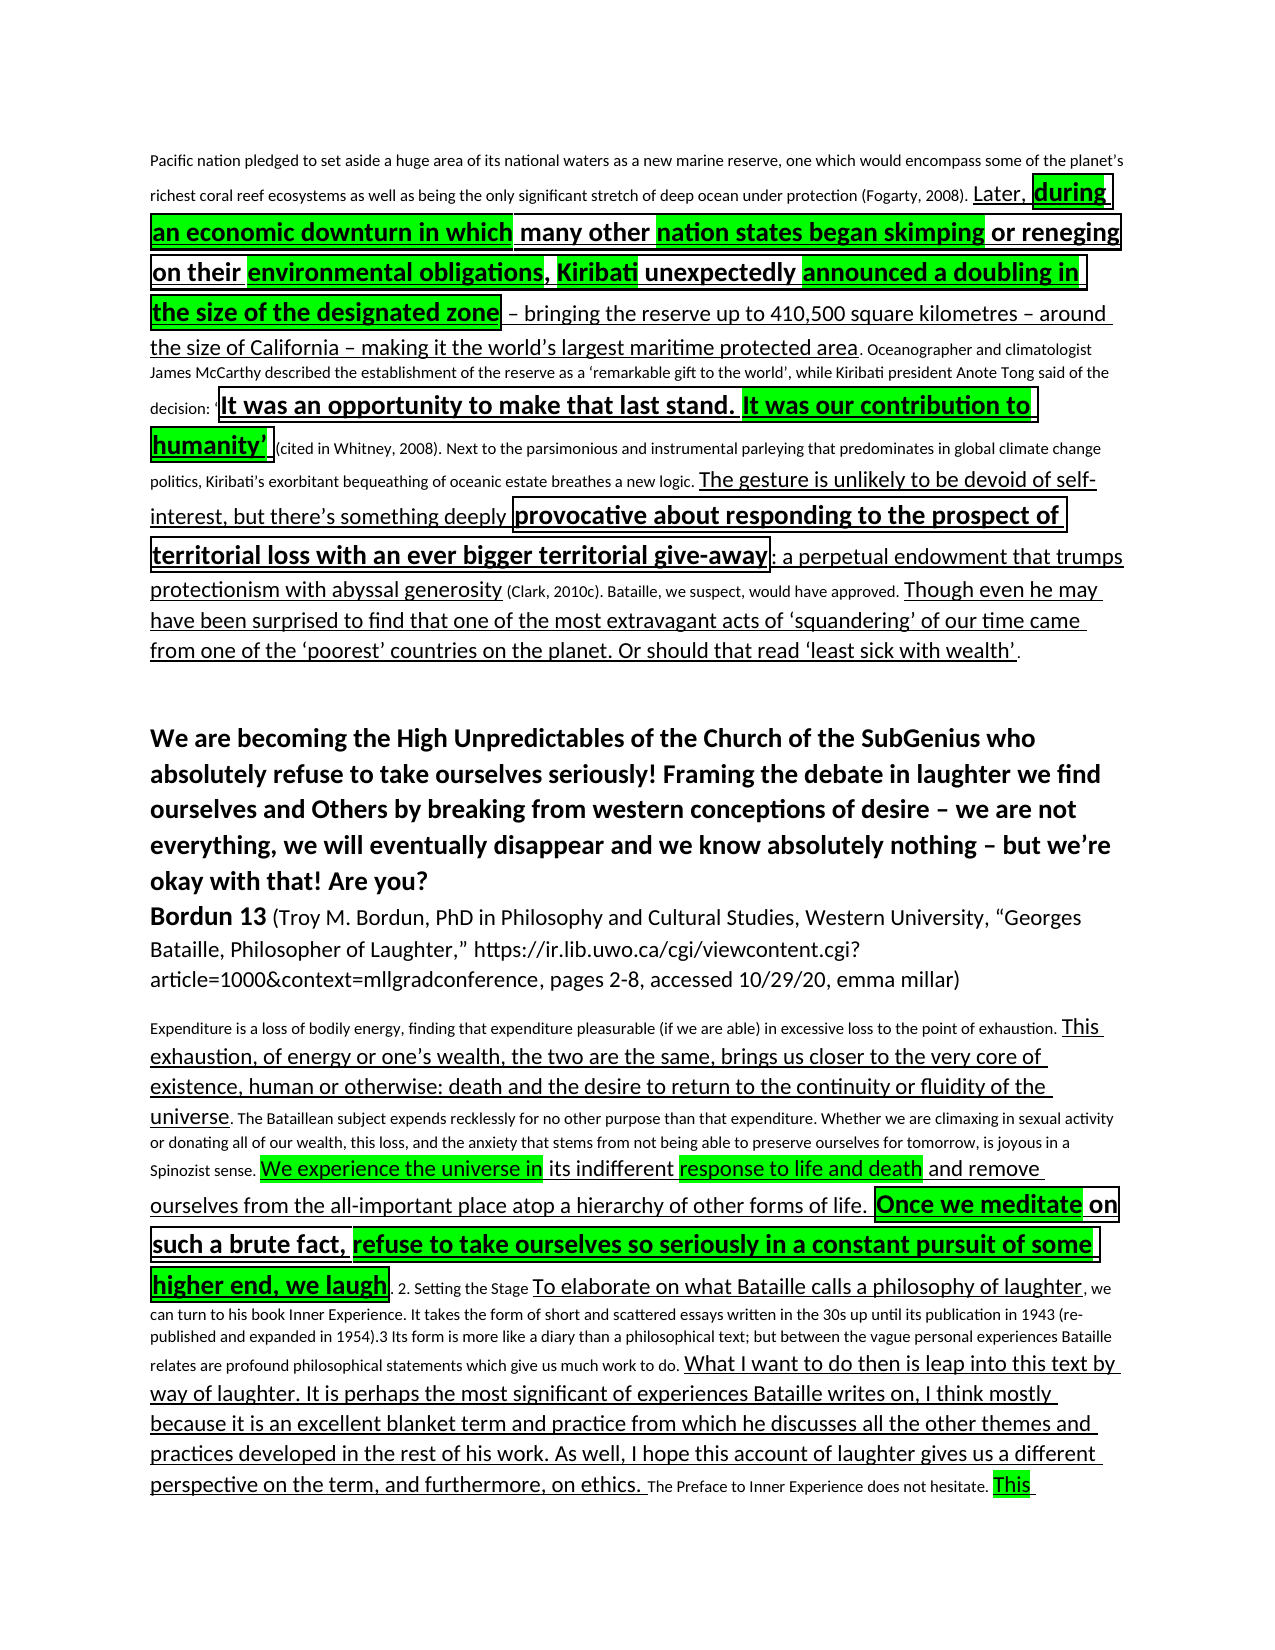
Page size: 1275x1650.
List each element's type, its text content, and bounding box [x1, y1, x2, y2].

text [150, 1012, 1125, 1498]
text Bordun 13 (Troy M. Bordun, PhD in Philosophy and Cultural Studies, Western University, “Georges Bataille, Philosopher of Laughter,” https://ir.lib.uwo.ca/cgi/viewcontent.cgi?article=1000&context=mllgradconference, pages 2-8, accessed 10/29/20, emma millar) [150, 899, 1125, 993]
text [150, 150, 1125, 664]
subtitle We are becoming the High Unpredictables of the Church of the SubGenius who absolutely refuse to take ourselves seriously! Framing the debate in laughter we find ourselves and Others by breaking from western conceptions of desire – we are not everything, we will eventually disappear and we know absolutely nothing – but we’re okay with that! Are you? [150, 721, 1125, 897]
